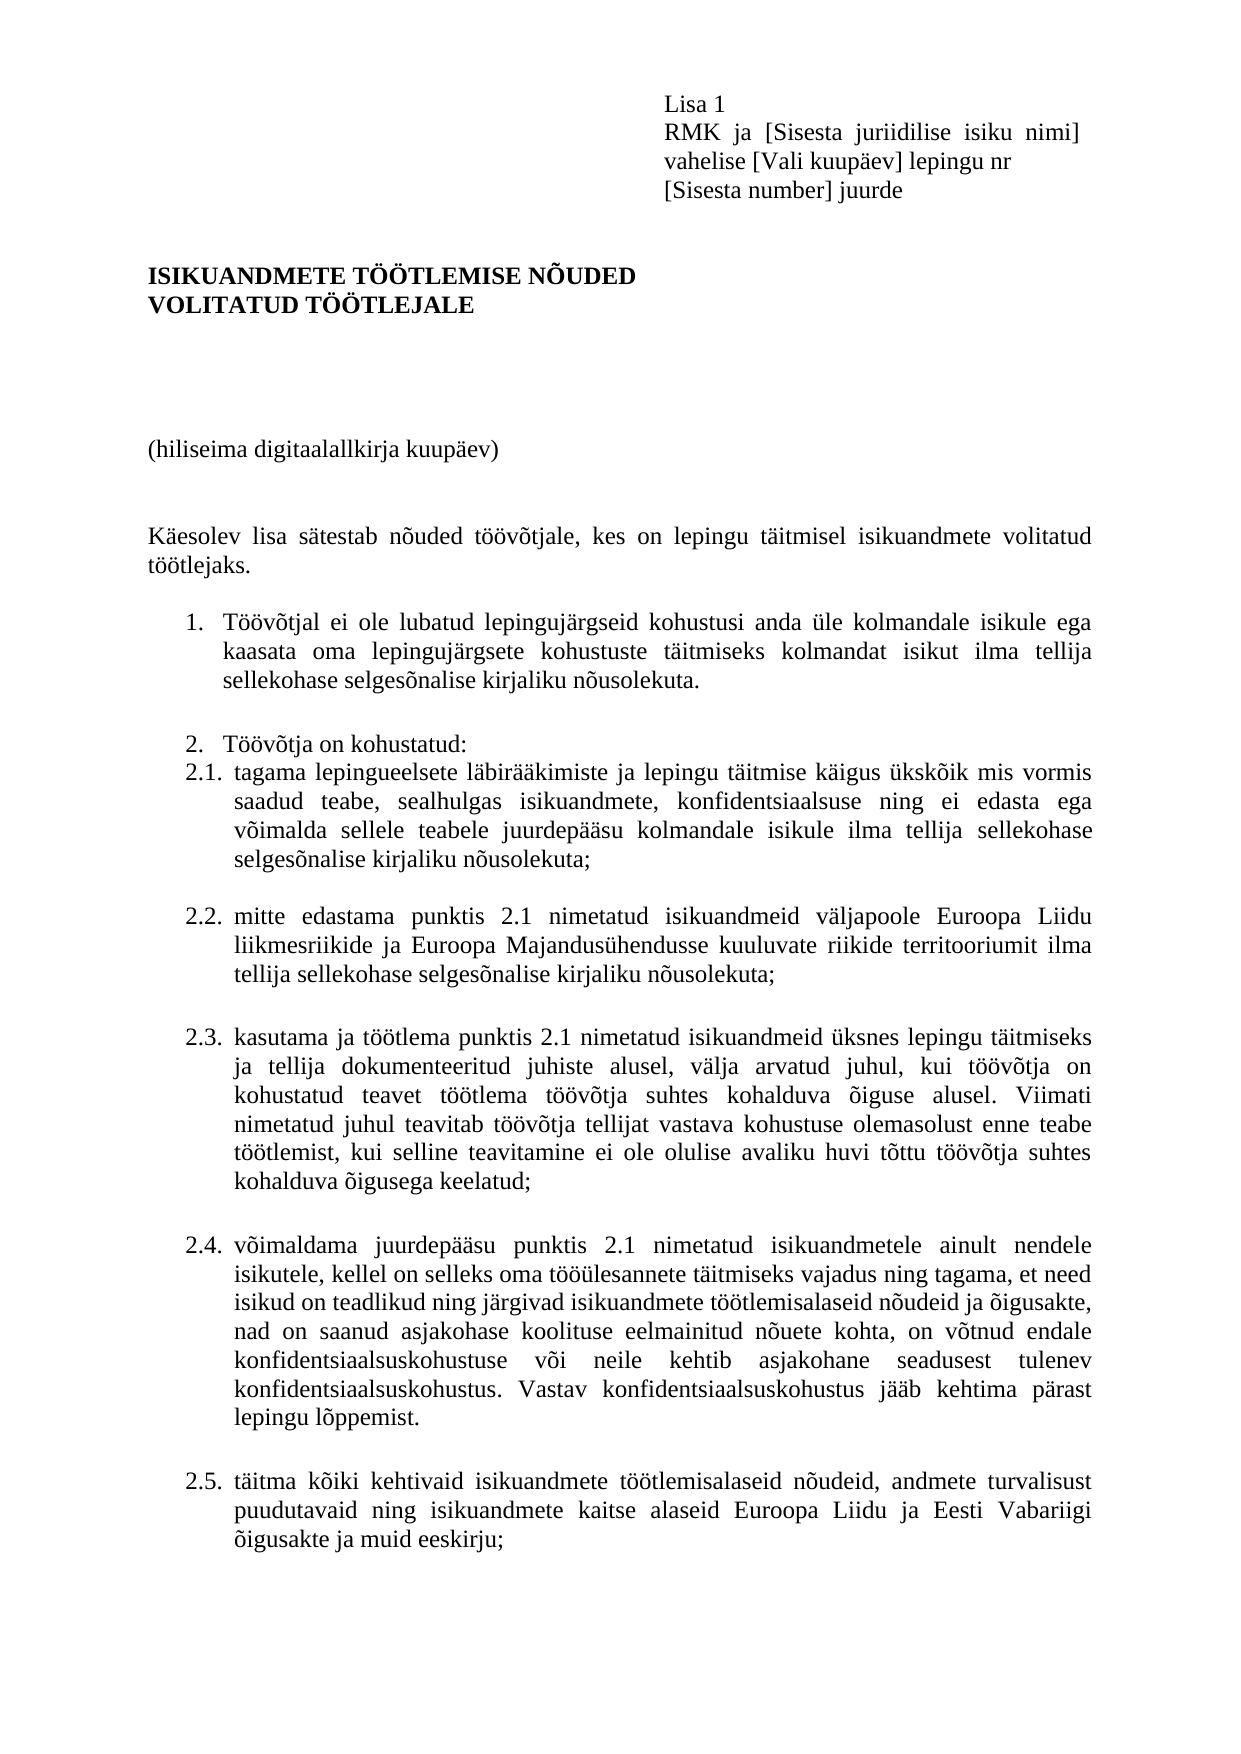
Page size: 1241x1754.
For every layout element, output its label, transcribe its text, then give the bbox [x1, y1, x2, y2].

list mitte edastama punktis 2.1 nimetatud isikuandmeid väljapoole Euroopa Liidu liikmesriikide ja Euroopa Majandusühendusse kuuluvate riikide territooriumit ilma tellija sellekohase selgesõnalise kirjaliku nõusolekuta; [185, 901, 1093, 987]
text ISIKUANDMETE TÖÖTLEMISE NÕUDED [148, 261, 1093, 290]
text juurde [664, 175, 1093, 204]
list tagama lepingueelsete läbirääkimiste ja lepingu täitmise käigus ükskõik mis vormis saadud teabe, sealhulgas isikuandmete, konfidentsiaalsuse ning ei edasta ega võimalda sellele teabele juurdepääsu kolmandale isikule ilma tellija sellekohase selgesõnalise kirjaliku nõusolekuta; [185, 757, 1093, 872]
list kasutama ja töötlema punktis 2.1 nimetatud isikuandmeid üksnes lepingu täitmiseks ja tellija dokumenteeritud juhiste alusel, välja arvatud juhul, kui töövõtja on kohustatud teavet töötlema töövõtja suhtes kohalduva õiguse alusel. Viimati nimetatud juhul teavitab töövõtja tellijat vastava kohustuse olemasolust enne teabe töötlemist, kui selline teavitamine ei ole olulise avaliku huvi tõttu töövõtja suhtes kohalduva õigusega keelatud; [185, 1022, 1093, 1195]
list võimaldama juurdepääsu punktis 2.1 nimetatud isikuandmetele ainult nendele isikutele, kellel on selleks oma tööülesannete täitmiseks vajadus ning tagama, et need isikud on teadlikud ning järgivad isikuandmete töötlemisalaseid nõudeid ja õigusakte, nad on saanud asjakohase koolituse eelmainitud nõuete kohta, on võtnud endale konfidentsiaalsuskohustuse või neile kehtib asjakohane seadusest tulenev konfidentsiaalsuskohustus. Vastav konfidentsiaalsuskohustus jääb kehtima pärast lepingu lõppemist. [185, 1230, 1093, 1431]
list täitma kõiki kehtivaid isikuandmete töötlemisalaseid nõudeid, andmete turvalisust puudutavaid ning isikuandmete kaitse alaseid Euroopa Liidu ja Eesti Vabariigi õigusakte ja muid eeskirju; [185, 1466, 1093, 1552]
text Käesolev lisa sätestab nõuded töövõtjale, kes on lepingu täitmisel isikuandmete volitatud töötlejaks. [148, 521, 1093, 579]
text RMK ja vahelise lepingu nr [664, 117, 1093, 175]
text (hiliseima digitaalallkirja kuupäev) [148, 434, 1093, 463]
text VOLITATUD TÖÖTLEJALE [148, 290, 1093, 319]
text Lisa 1 [590, 89, 1093, 117]
list Töövõtja on kohustatud: [185, 729, 1093, 757]
list Töövõtjal ei ole lubatud lepingujärgseid kohustusi anda üle kolmandale isikule ega kaasata oma lepingujärgsete kohustuste täitmiseks kolmandat isikut ilma tellija sellekohase selgesõnalise kirjaliku nõusolekuta. [185, 607, 1093, 694]
